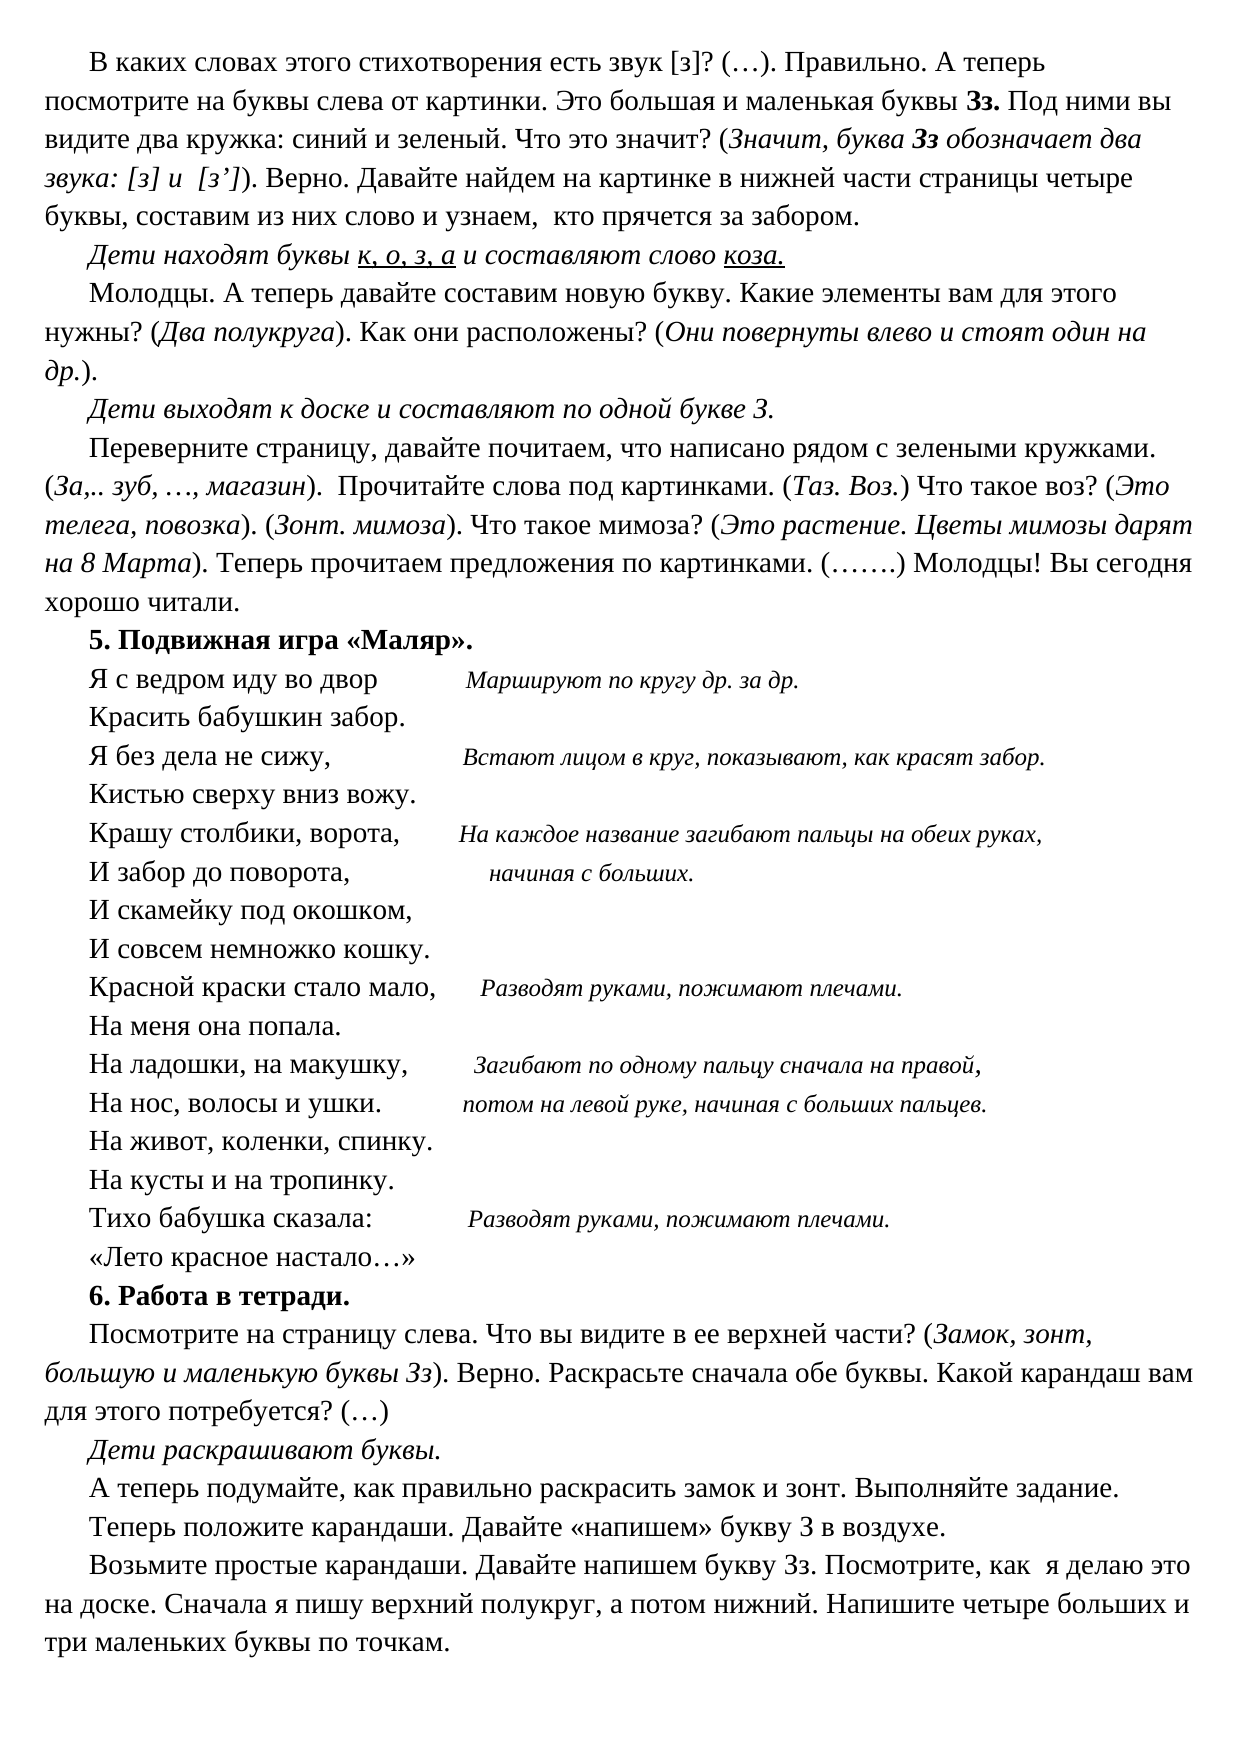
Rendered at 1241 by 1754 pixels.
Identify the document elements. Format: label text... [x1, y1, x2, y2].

list Дети раскрашивают буквы. [44, 1432, 1196, 1465]
list Посмотрите на страницу слева. Что вы видите в ее верхней части? (Замок, зонт, большую и маленькую буквы Зз). Верно. Раскрасьте сначала обе буквы. Какой карандаш вам для этого потребуется? (…) [44, 1316, 1196, 1427]
list На нос, волосы и ушки. потом на левой руке, начиная с больших пальцев. [44, 1085, 1196, 1118]
list На меня она попала. [44, 1008, 1196, 1041]
list И забор до поворота, начиная с больших. [44, 854, 1196, 887]
list Крашу столбики, ворота, На каждое название загибают пальцы на обеих руках, [44, 815, 1196, 849]
list Дети выходят к доске и составляют по одной букве З. [44, 391, 1196, 425]
list Я без дела не сижу, Встают лицом в круг, показывают, как красят забор. [44, 738, 1196, 772]
list «Лето красное настало…» [44, 1239, 1196, 1273]
list Красить бабушкин забор. [44, 699, 1196, 733]
list На ладошки, на макушку, Загибают по одному пальцу сначала на правой, [44, 1046, 1196, 1080]
list Кистью сверху вниз вожу. [44, 777, 1196, 810]
list Молодцы. А теперь давайте составим новую букву. Какие элементы вам для этого нужны? (Два полукруга). Как они расположены? (Они повернуты влево и стоят один на др.). [44, 276, 1196, 386]
list В каких словах этого стихотворения есть звук [з]? (…). Правильно. А теперь посмотрите на буквы слева от картинки. Это большая и маленькая буквы Зз. Под ними вы видите два кружка: синий и зеленый. Что это значит? (Значит, буква Зз обозначает два звука: [з] и [з’]). Верно. Давайте найдем на картинке в нижней части страницы четыре буквы, составим из них слово и узнаем, кто прячется за забором. [44, 44, 1196, 232]
list 6. Работа в тетради. [44, 1278, 1196, 1311]
list Красной краски стало мало, Разводят руками, пожимают плечами. [44, 969, 1196, 1003]
list На живот, коленки, спинку. [44, 1123, 1196, 1157]
list Дети находят буквы к, о, з, а и составляют слово коза. [44, 237, 1196, 271]
list Я с ведром иду во двор Маршируют по кругу др. за др. [44, 661, 1196, 694]
list Возьмите простые карандаши. Давайте напишем букву Зз. Посмотрите, как я делаю это на доске. Сначала я пишу верхний полукруг, а потом нижний. Напишите четыре больших и три маленьких буквы по точкам. [44, 1547, 1196, 1658]
list Теперь положите карандаши. Давайте «напишем» букву З в воздухе. [44, 1509, 1196, 1542]
list На кусты и на тропинку. [44, 1162, 1196, 1196]
list И совсем немножко кошку. [44, 931, 1196, 964]
list И скамейку под окошком, [44, 892, 1196, 926]
list Тихо бабушка сказала: Разводят руками, пожимают плечами. [44, 1201, 1196, 1234]
list Переверните страницу, давайте почитаем, что написано рядом с зелеными кружками. (За,.. зуб, …, магазин). Прочитайте слова под картинками. (Таз. Воз.) Что такое воз? (Это телега, повозка). (Зонт. мимоза). Что такое мимоза? (Это растение. Цветы мимозы дарят на 8 Марта). Теперь прочитаем предложения по картинками. (…….) Молодцы! Вы сегодня хорошо читали. [44, 430, 1196, 617]
list 5. Подвижная игра «Маляр». [44, 622, 1196, 656]
list А теперь подумайте, как правильно раскрасить замок и зонт. Выполняйте задание. [44, 1470, 1196, 1504]
